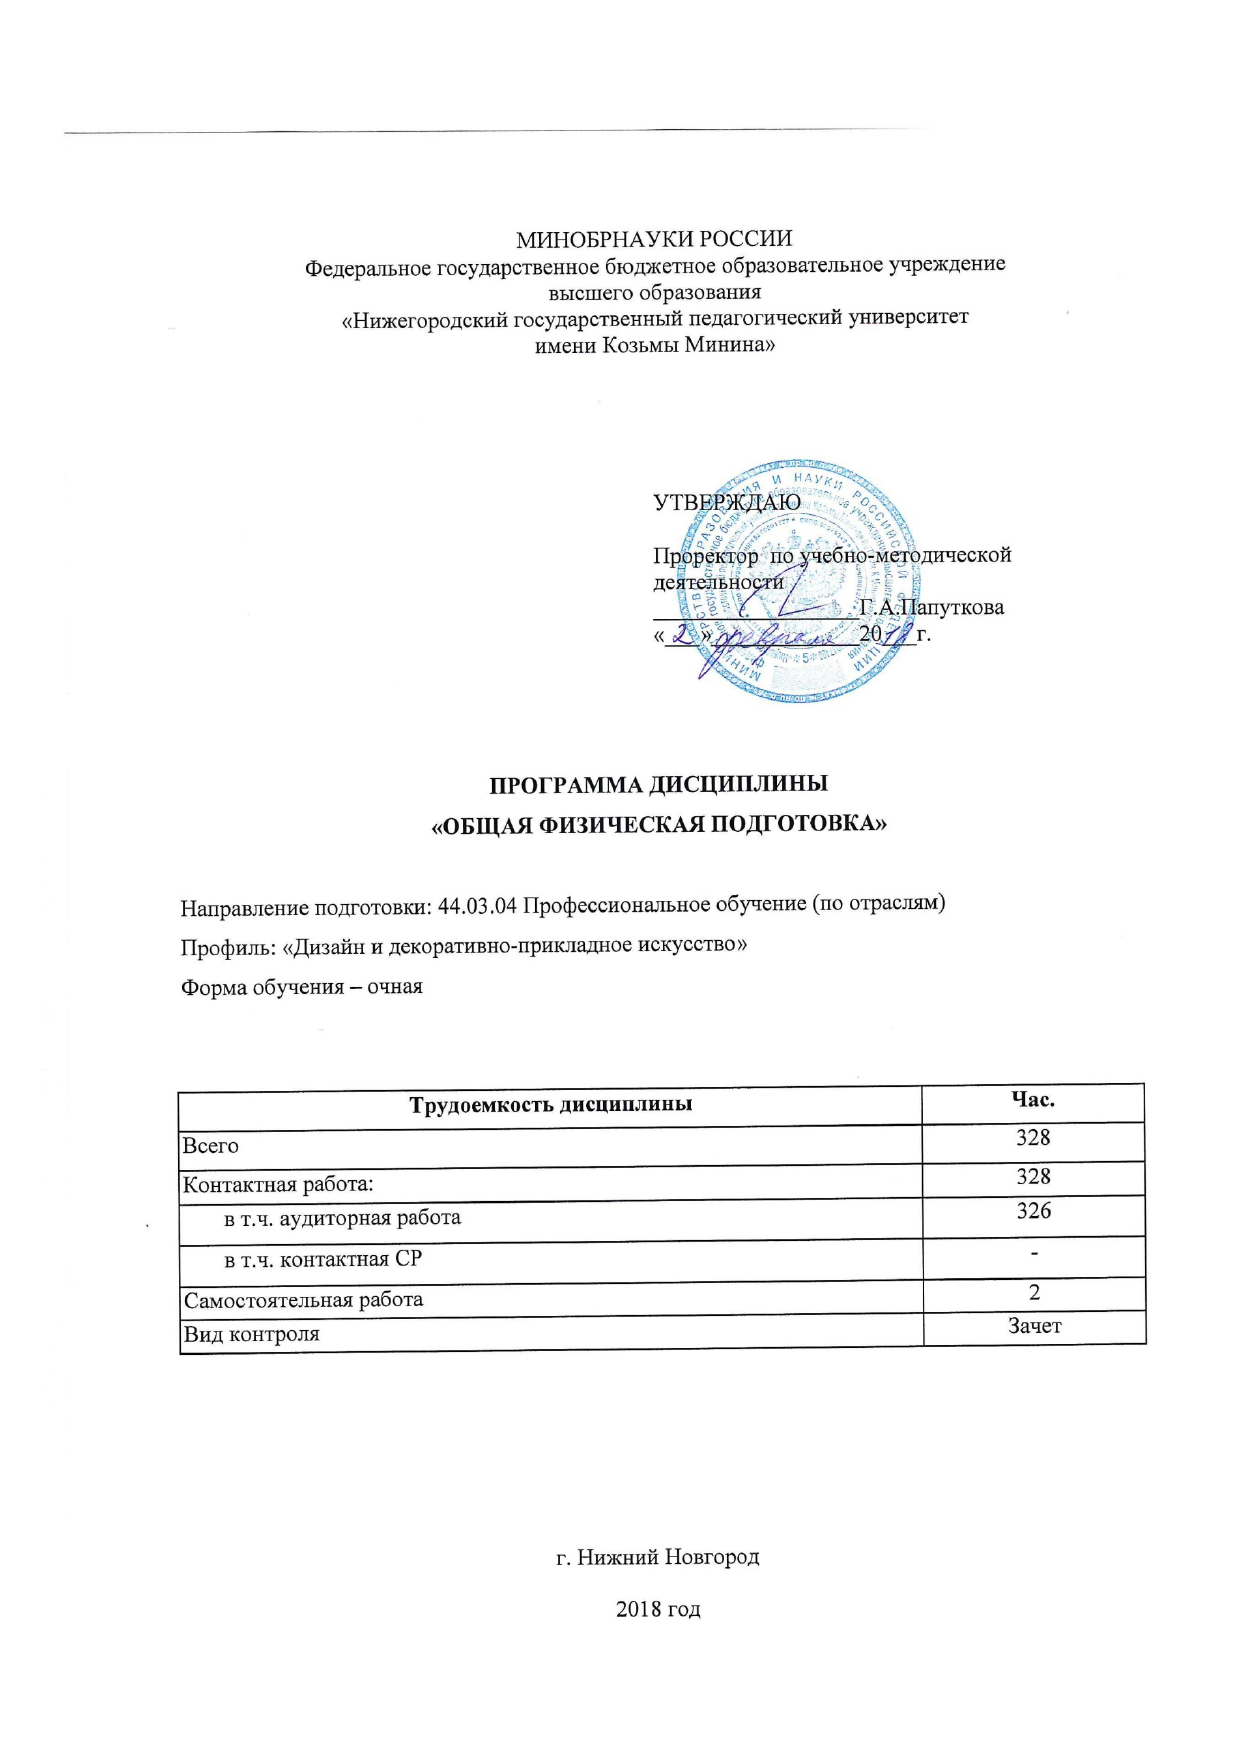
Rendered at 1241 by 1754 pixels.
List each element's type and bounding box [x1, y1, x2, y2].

picture [29, 118, 1163, 1624]
